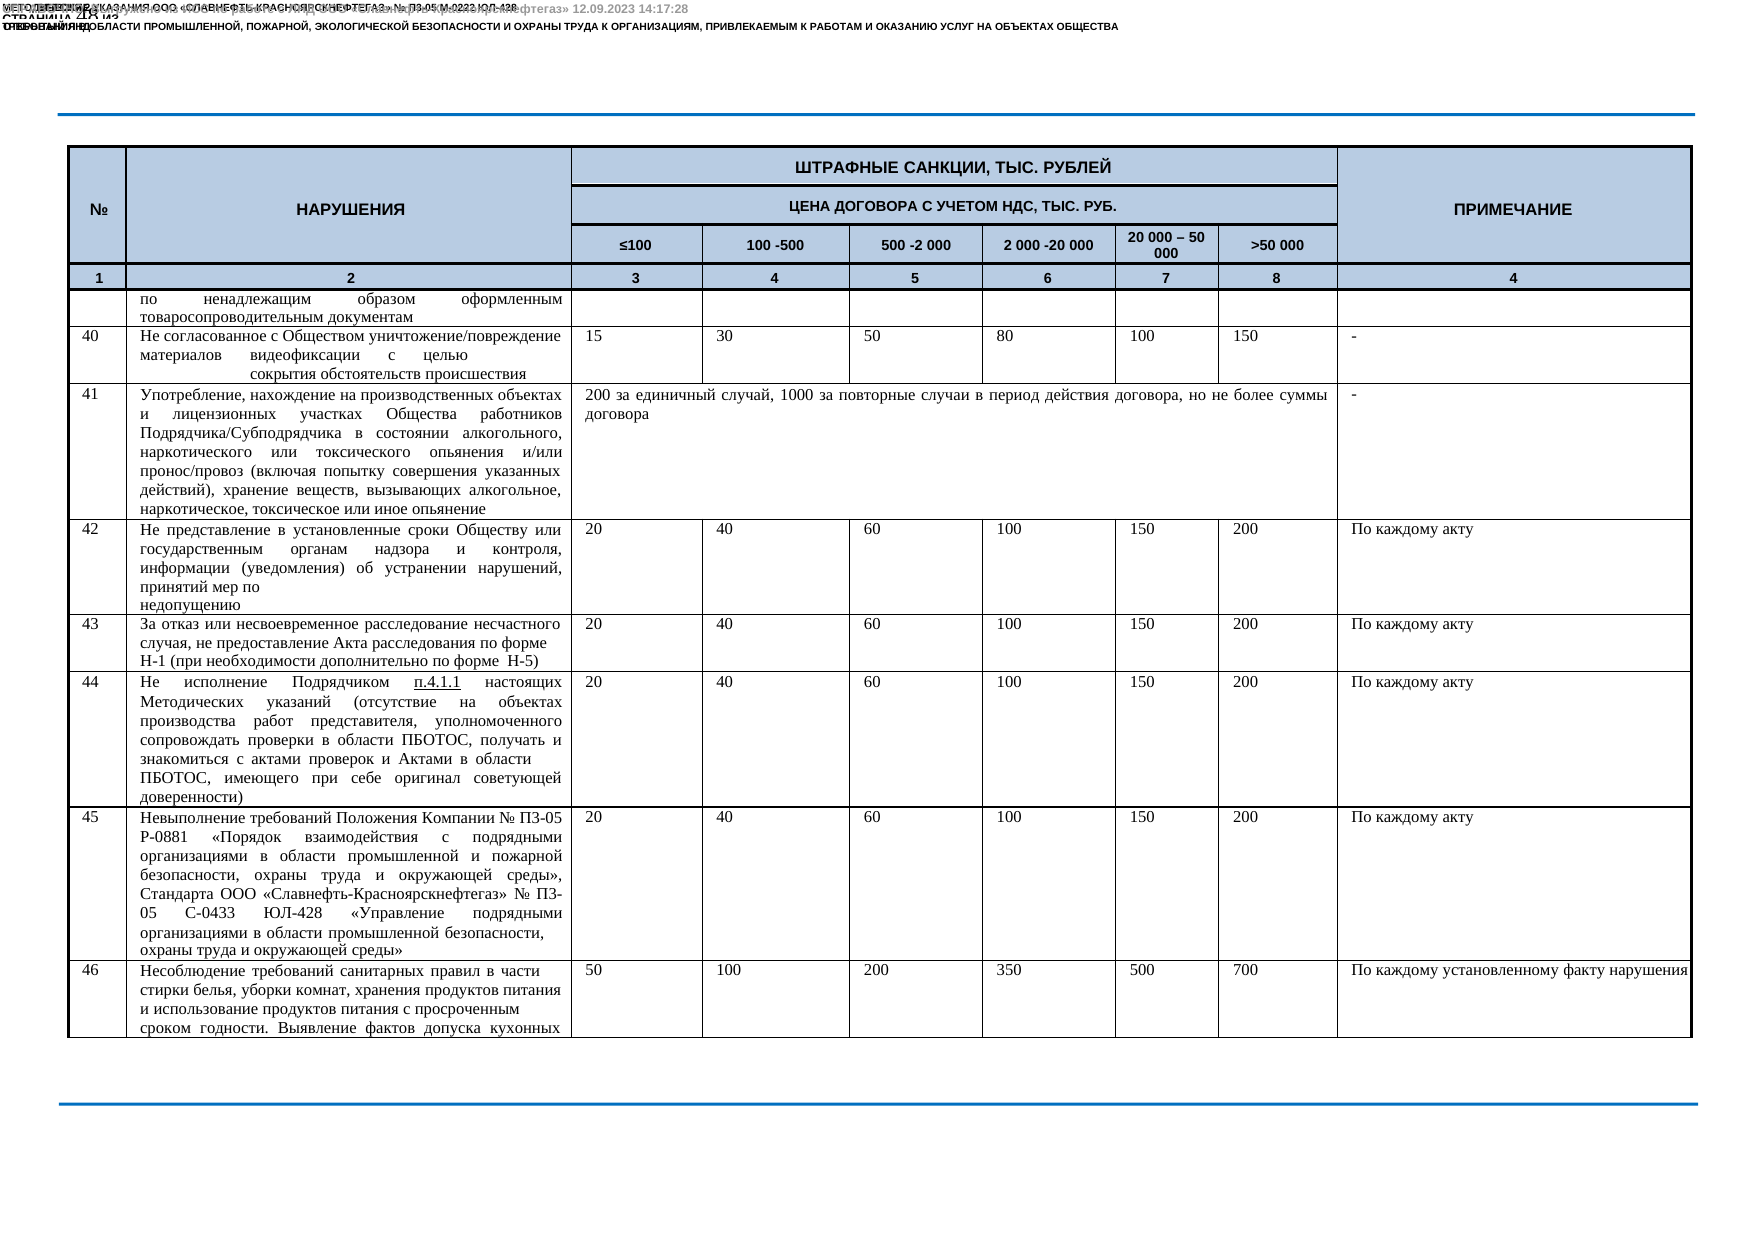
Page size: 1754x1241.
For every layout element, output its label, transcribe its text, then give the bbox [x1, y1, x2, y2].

table_cell 700 [1219, 961, 1337, 1037]
table_cell 20 [572, 520, 702, 614]
table_cell 7 [1116, 265, 1218, 288]
table_cell 150 [1116, 672, 1218, 806]
table_cell 60 [850, 520, 982, 614]
table_cell Не согласованное с Обществом уничтожение/повреждение материалов видеофиксации с целью сокрытия обстоятельств происшествия [127, 327, 571, 383]
table_cell по ненадлежащим образом оформленным товаросопроводительным документам [127, 291, 571, 326]
table_cell [1116, 291, 1218, 326]
table_cell 6 [983, 265, 1115, 288]
table_cell 8 [1219, 265, 1337, 288]
table_cell По каждому акту [1338, 672, 1690, 806]
table_cell [70, 291, 126, 326]
table_cell 200 [850, 961, 982, 1037]
table_cell 1 [70, 265, 125, 288]
table_cell 350 [983, 961, 1115, 1037]
table_cell 20 000 – 50 000 [1116, 226, 1218, 262]
table_cell 45 [70, 808, 126, 959]
table_cell 500 -2 000 [850, 226, 982, 262]
table_cell 200 [1219, 672, 1337, 806]
table_cell ≤100 [572, 226, 702, 262]
table_cell Не представление в установленные сроки Обществу или государственным органам надзора и контроля, информации (уведомления) об устранении нарушений, принятий мер по недопущению [127, 520, 571, 614]
table_cell 200 за единичный случай, 1000 за повторные случаи в период действия договора, но не более суммы договора [572, 384, 1337, 518]
table_cell По каждому акту [1338, 808, 1690, 959]
table_cell 40 [703, 672, 849, 806]
table_cell 150 [1219, 327, 1337, 383]
table_cell 44 [70, 672, 126, 806]
table_cell 200 [1219, 615, 1337, 671]
table_cell 500 [1116, 961, 1218, 1037]
table_cell По каждому установленному факту нарушения [1338, 961, 1690, 1037]
table_cell 20 [572, 672, 702, 806]
table_cell 100 [983, 520, 1115, 614]
table_cell [850, 291, 982, 326]
table_cell 43 [70, 615, 126, 671]
table_cell 40 [70, 327, 126, 383]
table_cell 4 [1338, 265, 1690, 288]
table_cell 20 [572, 808, 702, 959]
table_cell 5 [850, 265, 982, 288]
table_cell [703, 291, 849, 326]
table_cell 200 [1219, 808, 1337, 959]
table_cell По каждому акту [1338, 520, 1690, 614]
table_cell 50 [850, 327, 982, 383]
table_cell 100 [983, 615, 1115, 671]
table_cell 15 [572, 327, 702, 383]
table_cell 60 [850, 615, 982, 671]
table_header ШТРАФНЫЕ САНКЦИИ, ТЫС. РУБЛЕЙ [572, 148, 1337, 183]
table_cell 150 [1116, 520, 1218, 614]
table_cell 200 [1219, 520, 1337, 614]
table_cell Не исполнение Подрядчиком п.4.1.1 настоящих Методических указаний (отсутствие на объектах производства работ представителя, уполномоченного сопровождать проверки в области ПБОТОС, получать и знакомиться с актами проверок и Актами в области ПБОТОС, имеющего при себе оригинал советующей доверенности) [127, 672, 571, 806]
table_cell 40 [703, 615, 849, 671]
table_cell 100 [983, 808, 1115, 959]
table_cell - [1338, 327, 1690, 383]
table_cell 100 [703, 961, 849, 1037]
table_cell [983, 291, 1115, 326]
table_cell 100 [983, 672, 1115, 806]
table_cell По каждому акту [1338, 615, 1690, 671]
table_header № [70, 148, 125, 262]
table_cell Употребление, нахождение на производственных объектах и лицензионных участках Общества работников Подрядчика/Субподрядчика в состоянии алкогольного, наркотического или токсического опьянения и/или пронос/провоз (включая попытку совершения указанных действий), хранение веществ, вызывающих алкогольное, наркотическое, токсическое или иное опьянение [127, 384, 571, 518]
table_cell 42 [70, 520, 126, 614]
table_cell 60 [850, 808, 982, 959]
table_cell 150 [1116, 808, 1218, 959]
table_cell За отказ или несвоевременное расследование несчастного случая, не предоставление Акта расследования по форме Н-1 (при необходимости дополнительно по форме Н-5) [127, 615, 571, 671]
table_cell 2 [127, 265, 571, 288]
table_cell 3 [572, 265, 702, 288]
table_cell ЦЕНА ДОГОВОРА С УЧЕТОМ НДС, ТЫС. РУБ. [572, 187, 1337, 223]
table_cell >50 000 [1219, 226, 1337, 262]
table_cell 46 [70, 961, 126, 1037]
table_cell 150 [1116, 615, 1218, 671]
table_cell [572, 291, 702, 326]
table_cell 30 [703, 327, 849, 383]
table_cell 50 [572, 961, 702, 1037]
table_cell 41 [70, 384, 126, 518]
table_cell 40 [703, 808, 849, 959]
table_cell 60 [850, 672, 982, 806]
table_header ПРИМЕЧАНИЕ [1338, 148, 1690, 262]
table_cell 80 [983, 327, 1115, 383]
table_cell - [1338, 384, 1690, 518]
table_cell 40 [703, 520, 849, 614]
table_cell 100 -500 [703, 226, 849, 262]
table_cell 4 [703, 265, 849, 288]
table_cell 2 000 -20 000 [983, 226, 1115, 262]
table_cell [1219, 291, 1337, 326]
table_cell Несоблюдение требований санитарных правил в части стирки белья, уборки комнат, хранения продуктов питания и использование продуктов питания с просроченным сроком годности. Выявление фактов допуска кухонных [127, 961, 571, 1037]
table_cell Невыполнение требований Положения Компании № П3-05 Р-0881 «Порядок взаимодействия с подрядными организациями в области промышленной и пожарной безопасности, охраны труда и окружающей среды», Стандарта ООО «Славнефть-Красноярскнефтегаз» № П3- 05 С-0433 ЮЛ-428 «Управление подрядными организациями в области промышленной безопасности, охраны труда и окружающей среды» [127, 808, 571, 959]
table_header НАРУШЕНИЯ [127, 148, 571, 262]
table_cell 100 [1116, 327, 1218, 383]
table_cell [1338, 291, 1690, 326]
table_cell 20 [572, 615, 702, 671]
